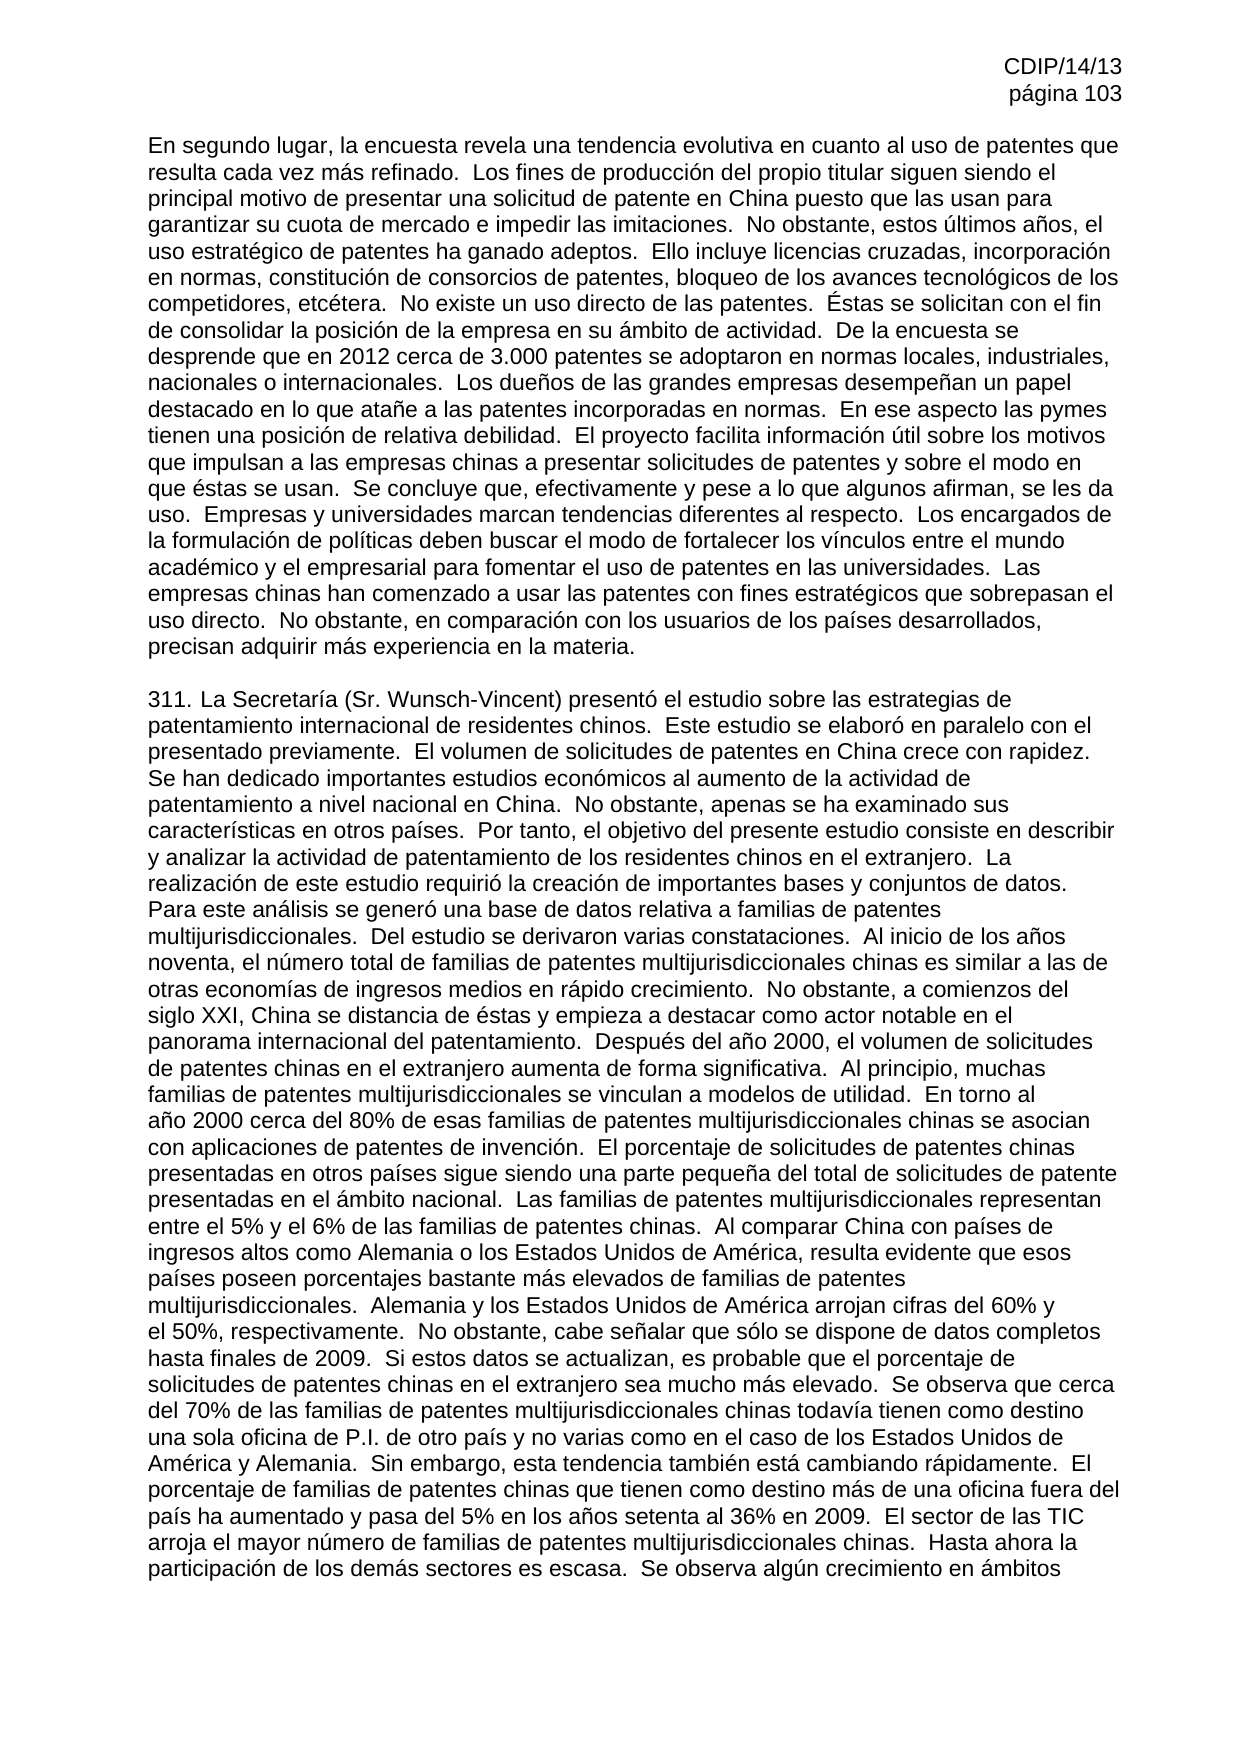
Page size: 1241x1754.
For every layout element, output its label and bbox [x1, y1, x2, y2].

list [148, 132, 1122, 659]
list [148, 686, 1122, 1582]
